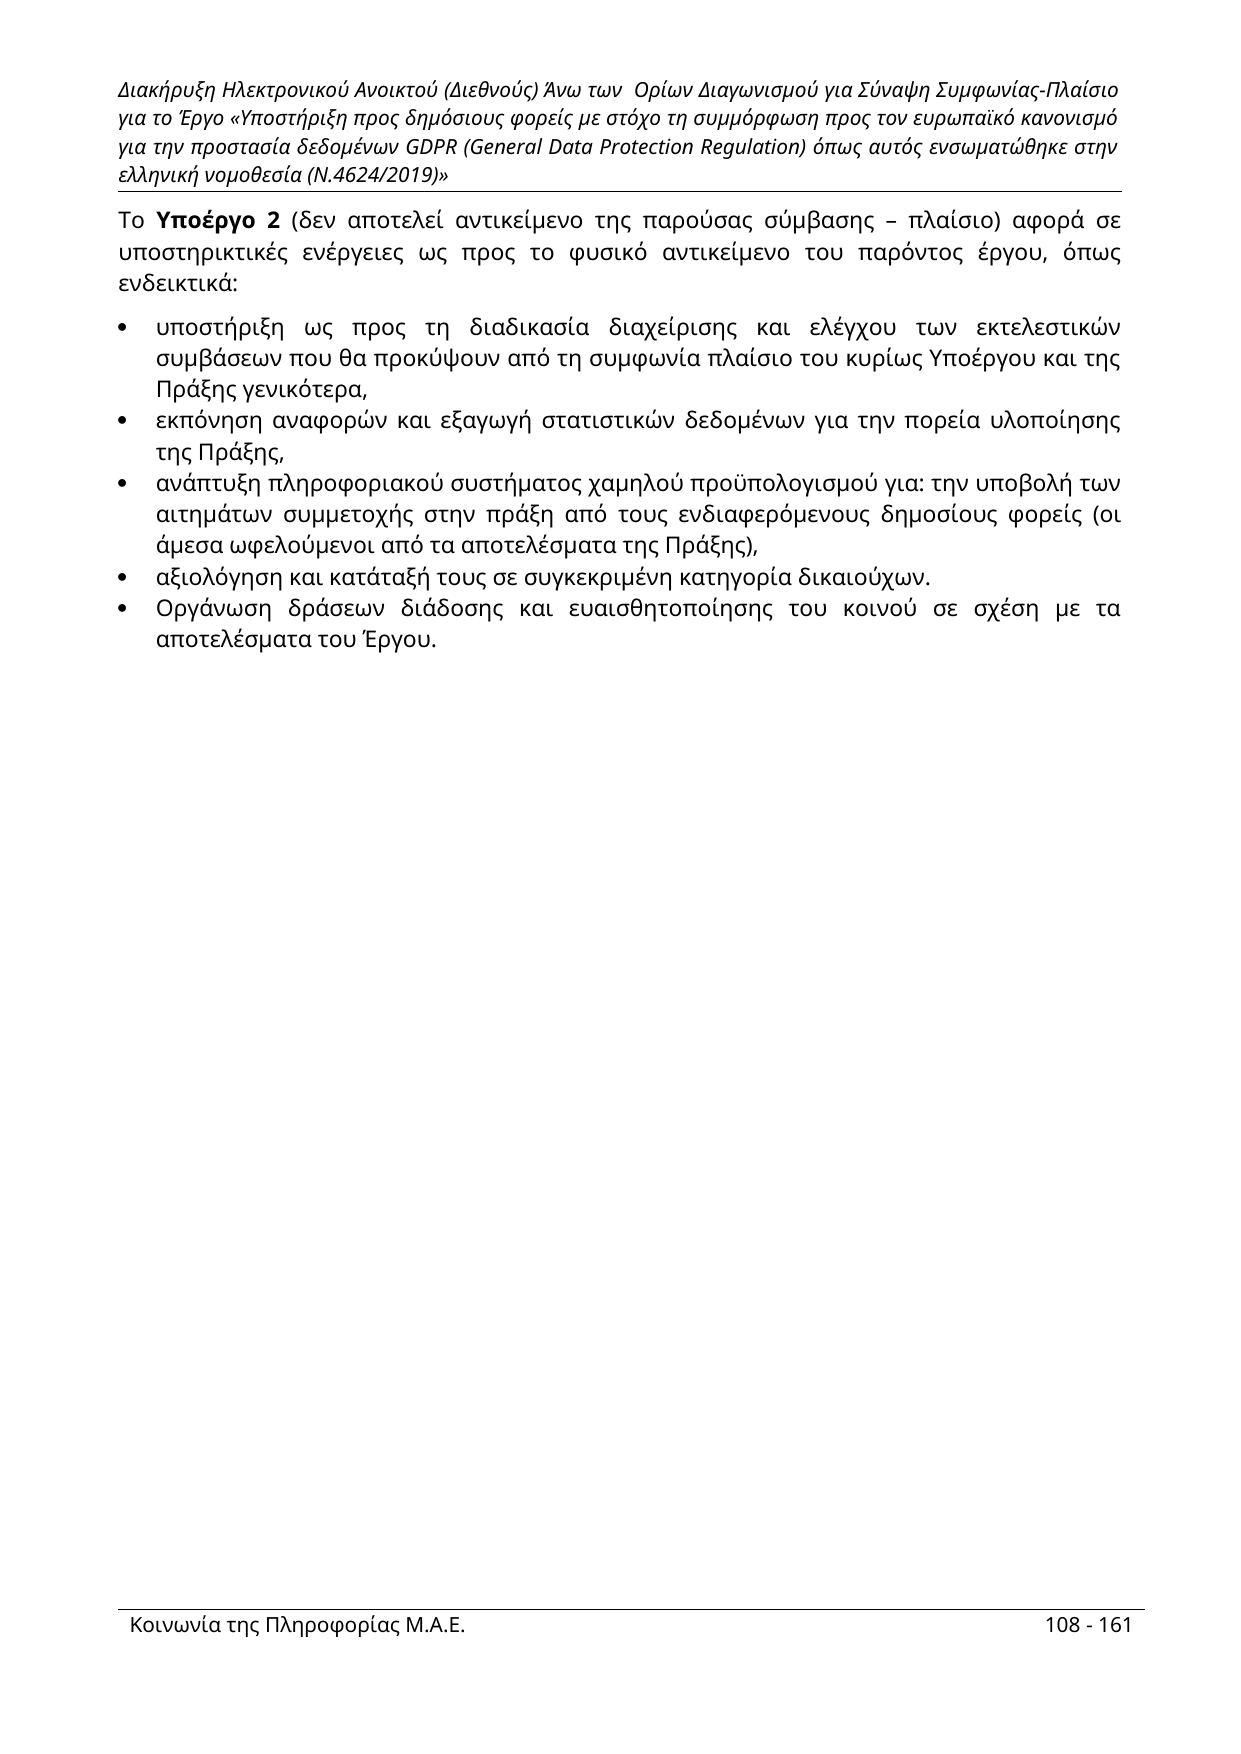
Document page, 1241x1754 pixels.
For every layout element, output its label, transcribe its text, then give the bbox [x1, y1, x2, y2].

list Οργάνωση δράσεων διάδοσης και ευαισθητοποίησης του κοινού σε σχέση με τα αποτελέσματα του Έργου. [118, 592, 1122, 654]
text Το Υποέργο 2 (δεν αποτελεί αντικείμενο της παρούσας σύμβασης – πλαίσιο) αφορά σε υποστηρικτικές ενέργειες ως προς το φυσικό αντικείμενο του παρόντος έργου, όπως ενδεικτικά: [118, 204, 1122, 298]
list ανάπτυξη πληροφοριακού συστήματος χαμηλού προϋπολογισμού για: την υποβολή των αιτημάτων συμμετοχής στην πράξη από τους ενδιαφερόμενους δημοσίους φορείς (οι άμεσα ωφελούμενοι από τα αποτελέσματα της Πράξης), [118, 467, 1122, 561]
list αξιολόγηση και κατάταξή τους σε συγκεκριμένη κατηγορία δικαιούχων. [118, 561, 1122, 592]
list υποστήριξη ως προς τη διαδικασία διαχείρισης και ελέγχου των εκτελεστικών συμβάσεων που θα προκύψουν από τη συμφωνία πλαίσιο του κυρίως Υποέργου και της Πράξης γενικότερα, [118, 311, 1122, 404]
list εκπόνηση αναφορών και εξαγωγή στατιστικών δεδομένων για την πορεία υλοποίησης της Πράξης, [118, 404, 1122, 467]
